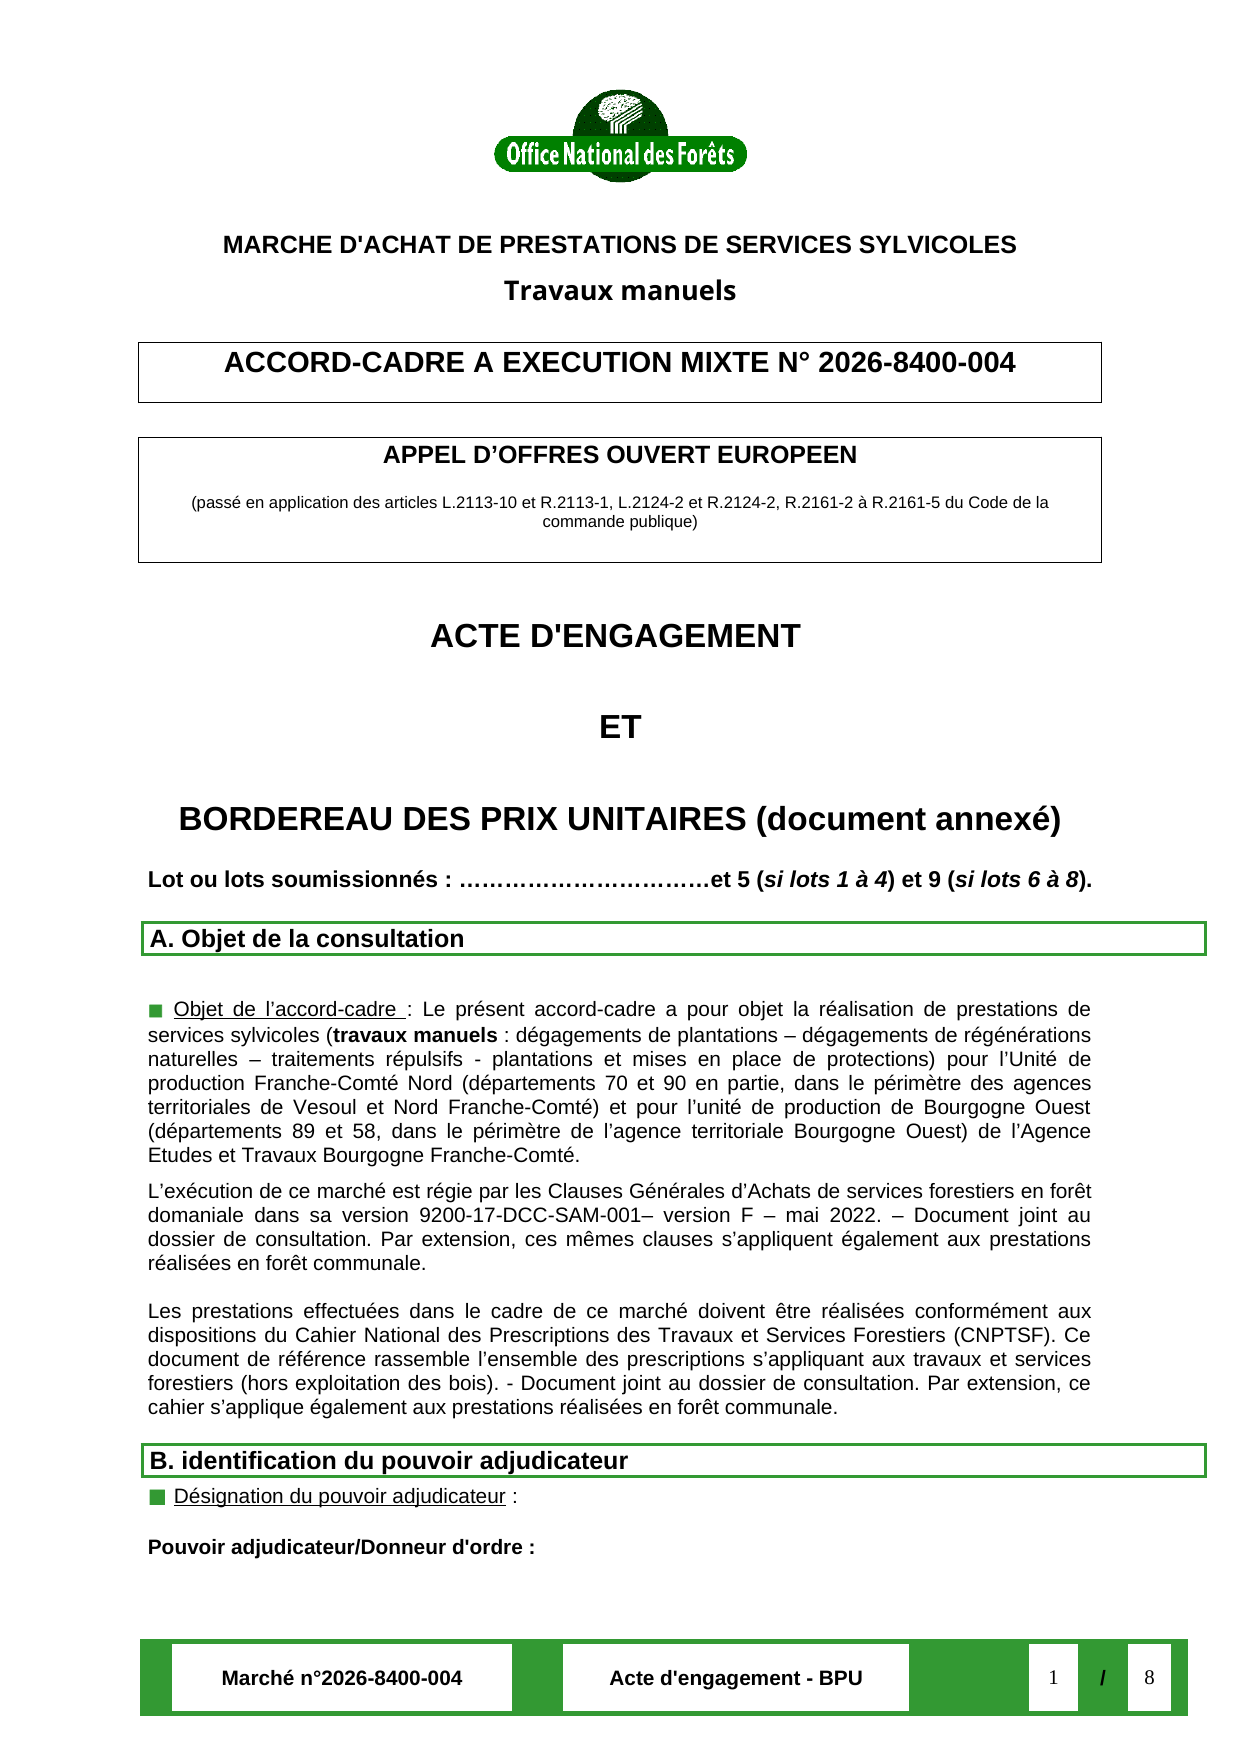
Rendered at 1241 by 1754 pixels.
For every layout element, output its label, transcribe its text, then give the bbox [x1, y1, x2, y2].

text Lot ou lots soumissionnés : ……………………………et 5 (si lots 1 à 4) et 9 (si lots 6 à 8). [148, 866, 1093, 892]
picture [492, 88, 748, 184]
text ACTE D'ENGAGEMENT ET [148, 563, 1093, 746]
text Désignation du pouvoir adjudicateur : [148, 1484, 1093, 1511]
text (passé en application des articles L.2113-10 et R.2113-1, L.2124-2 et R.2124-2, R.2161-2 à R.2161-5 du Code de la commande publique) [148, 492, 1093, 531]
table_header A. Objet de la consultation [144, 924, 1204, 953]
text L’exécution de ce marché est régie par les Clauses Générales d’Achats de services forestiers en forêt domaniale dans sa version 9200-17-DCC-SAM-001– version F – mai 2022. – Document joint au dossier de consultation. Par extension, ces mêmes clauses s’appliquent également aux prestations réalisées en forêt communale. [148, 1179, 1093, 1275]
text APPEL D’OFFRES OUVERT EUROPEEN [139, 438, 1101, 468]
text Les prestations effectuées dans le cadre de ce marché doivent être réalisées conformément aux dispositions du Cahier National des Prescriptions des Travaux et Services Forestiers (CNPTSF). Ce document de référence rassemble l’ensemble des prescriptions s’appliquant aux travaux et services forestiers (hors exploitation des bois). - Document joint au dossier de consultation. Par extension, ce cahier s’applique également aux prestations réalisées en forêt communale. [148, 1299, 1093, 1419]
text MARCHE D'ACHAT DE PRESTATIONS DE SERVICES SYLVICOLES [148, 230, 1093, 259]
text Pouvoir adjudicateur/Donneur d'ordre : [148, 1535, 1093, 1559]
text Travaux manuels [148, 271, 1093, 308]
text BORDEREAU DES PRIX UNITAIRES (document annexé) [148, 746, 1093, 837]
text Objet de l’accord-cadre : Le présent accord-cadre a pour objet la réalisation de prestations de services sylvicoles (travaux manuels : dégagements de plantations – dégagements de régénérations naturelles – traitements répulsifs - plantations et mises en place de protections) pour l’Unité de production Franche-Comté Nord (départements 70 et 90 en partie, dans le périmètre des agences territoriales de Vesoul et Nord Franche-Comté) et pour l’unité de production de Bourgogne Ouest (départements 89 et 58, dans le périmètre de l’agence territoriale Bourgogne Ouest) de l’Agence Etudes et Travaux Bourgogne Franche-Comté. [148, 997, 1093, 1167]
text ACCORD-CADRE A EXECUTION MIXTE N° 2026-8400-004 [139, 343, 1101, 378]
table_header B. identification du pouvoir adjudicateur [144, 1446, 1204, 1475]
